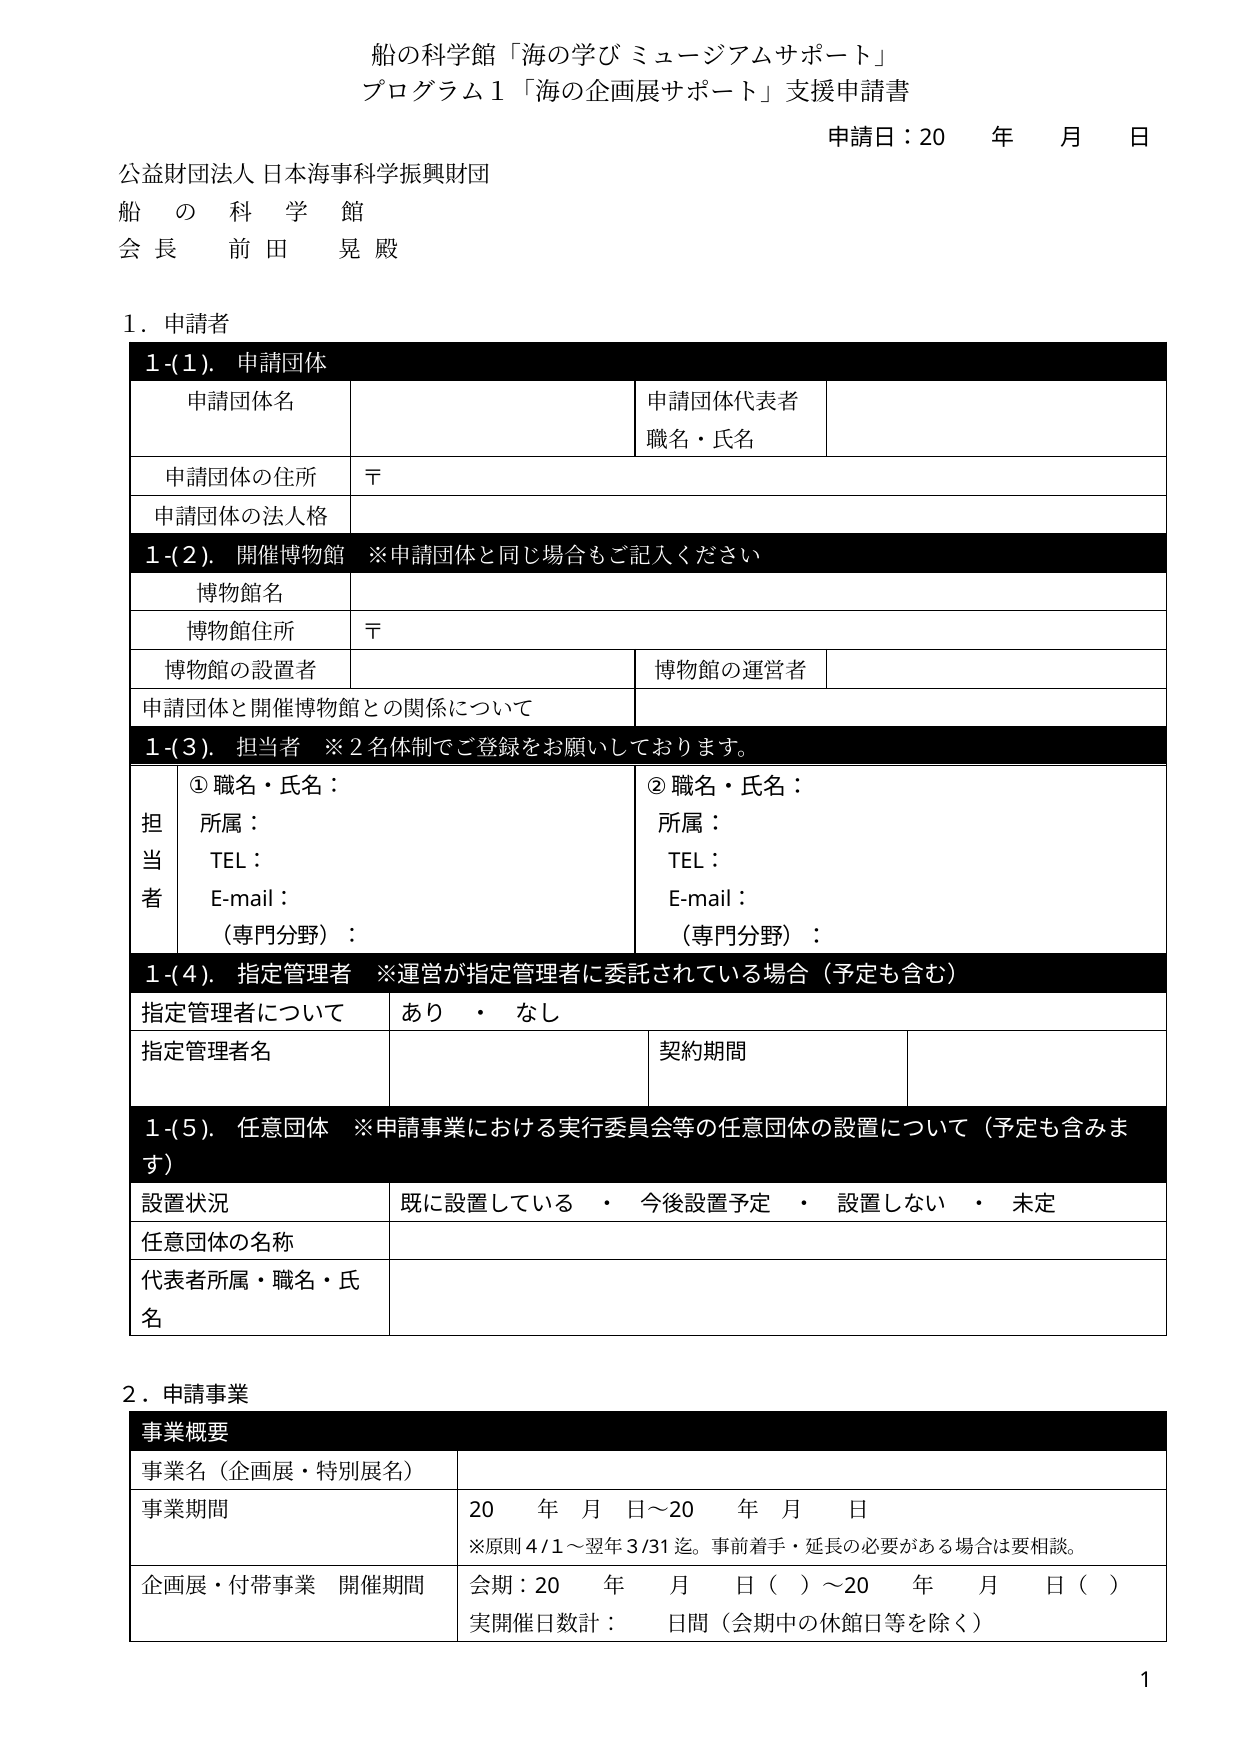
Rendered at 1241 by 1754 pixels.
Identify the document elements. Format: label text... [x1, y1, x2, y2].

table_cell [390, 1031, 648, 1106]
table_cell [390, 1222, 1166, 1259]
table_cell 博物館の運営者 [636, 650, 826, 687]
table_cell １-(５). 任意団体 ※申請事業における実行委員会等の任意団体の設置について（予定も含みます） [131, 1107, 1166, 1182]
table_cell 代表者所属・職名・氏名 [131, 1260, 389, 1335]
table_cell [390, 1260, 1166, 1335]
table_cell ②職名・氏名： 所属： TEL： E-mail： （専門分野）： [636, 766, 1166, 953]
table_cell [908, 1031, 1166, 1106]
text １．申請者 [118, 304, 1152, 342]
table_cell [351, 496, 1166, 533]
table_cell [351, 650, 634, 687]
table_cell 申請団体と開催博物館との関係について [131, 689, 634, 726]
table_cell [827, 381, 1166, 456]
table_cell [636, 689, 1166, 726]
table_cell 博物館の設置者 [131, 650, 350, 687]
table_cell 博物館名 [131, 573, 350, 610]
table_cell 事業期間 [131, 1490, 457, 1564]
table_cell [351, 381, 634, 456]
text 公益財団法人 日本海事科学振興財団 [118, 154, 1152, 192]
table_cell １-(３). 担当者 ※２名体制でご登録をお願いしております。 [131, 727, 1166, 764]
table_cell あり ・ なし [390, 993, 1166, 1030]
table_cell 指定管理者名 [131, 1031, 389, 1106]
table_cell １-(４). 指定管理者 ※運営が指定管理者に委託されている場合（予定も含む） [131, 954, 1166, 992]
table_cell 担当 者 [131, 766, 177, 953]
table_cell 事業名（企画展・特別展名） [131, 1451, 457, 1488]
table_cell 任意団体の名称 [131, 1222, 389, 1259]
table_cell 博物館住所 [131, 611, 350, 649]
table_cell 申請団体の住所 [131, 457, 350, 495]
table_cell 申請団体名 [131, 381, 350, 456]
table_cell 20 年 月 日～20 年 月 日 ※原則４/１～翌年３/31迄。事前着手・延長の必要がある場合は要相談。 [458, 1490, 1166, 1564]
table_cell 設置状況 [131, 1183, 389, 1221]
table_cell 申請団体代表者 職名・氏名 [636, 381, 826, 456]
text 申請日：20 年 月 日 [118, 117, 1152, 154]
text ２．申請事業 [118, 1374, 1152, 1411]
table_cell 会期：20 年 月 日（ ）～20 年 月 日（ ） 実開催日数計： 日間（会期中の休館日等を除く） [458, 1566, 1166, 1641]
table_cell 契約期間 [649, 1031, 907, 1106]
table_cell ①職名・氏名： 所属： TEL： E-mail： （専門分野）： [178, 766, 634, 953]
table_cell 〒 [351, 611, 1166, 649]
table_header 事業概要 [131, 1413, 1166, 1450]
table_cell [827, 650, 1166, 687]
table_cell １-(２). 開催博物館 ※申請団体と同じ場合もご記入ください [131, 534, 1166, 572]
table_cell 既に設置している ・ 今後設置予定 ・ 設置しない ・ 未定 [390, 1183, 1166, 1221]
table_cell 指定管理者について [131, 993, 389, 1030]
text 船の科学館 [118, 192, 1152, 229]
table_cell [458, 1451, 1166, 1488]
table_cell 申請団体の法人格 [131, 496, 350, 533]
table_header １-(１). 申請団体 [131, 343, 1166, 380]
text 会長 前田 晃殿 [118, 229, 1152, 267]
table_cell 〒 [351, 457, 1166, 495]
table_cell 企画展・付帯事業 開催期間 [131, 1566, 457, 1641]
table_cell [351, 573, 1166, 610]
